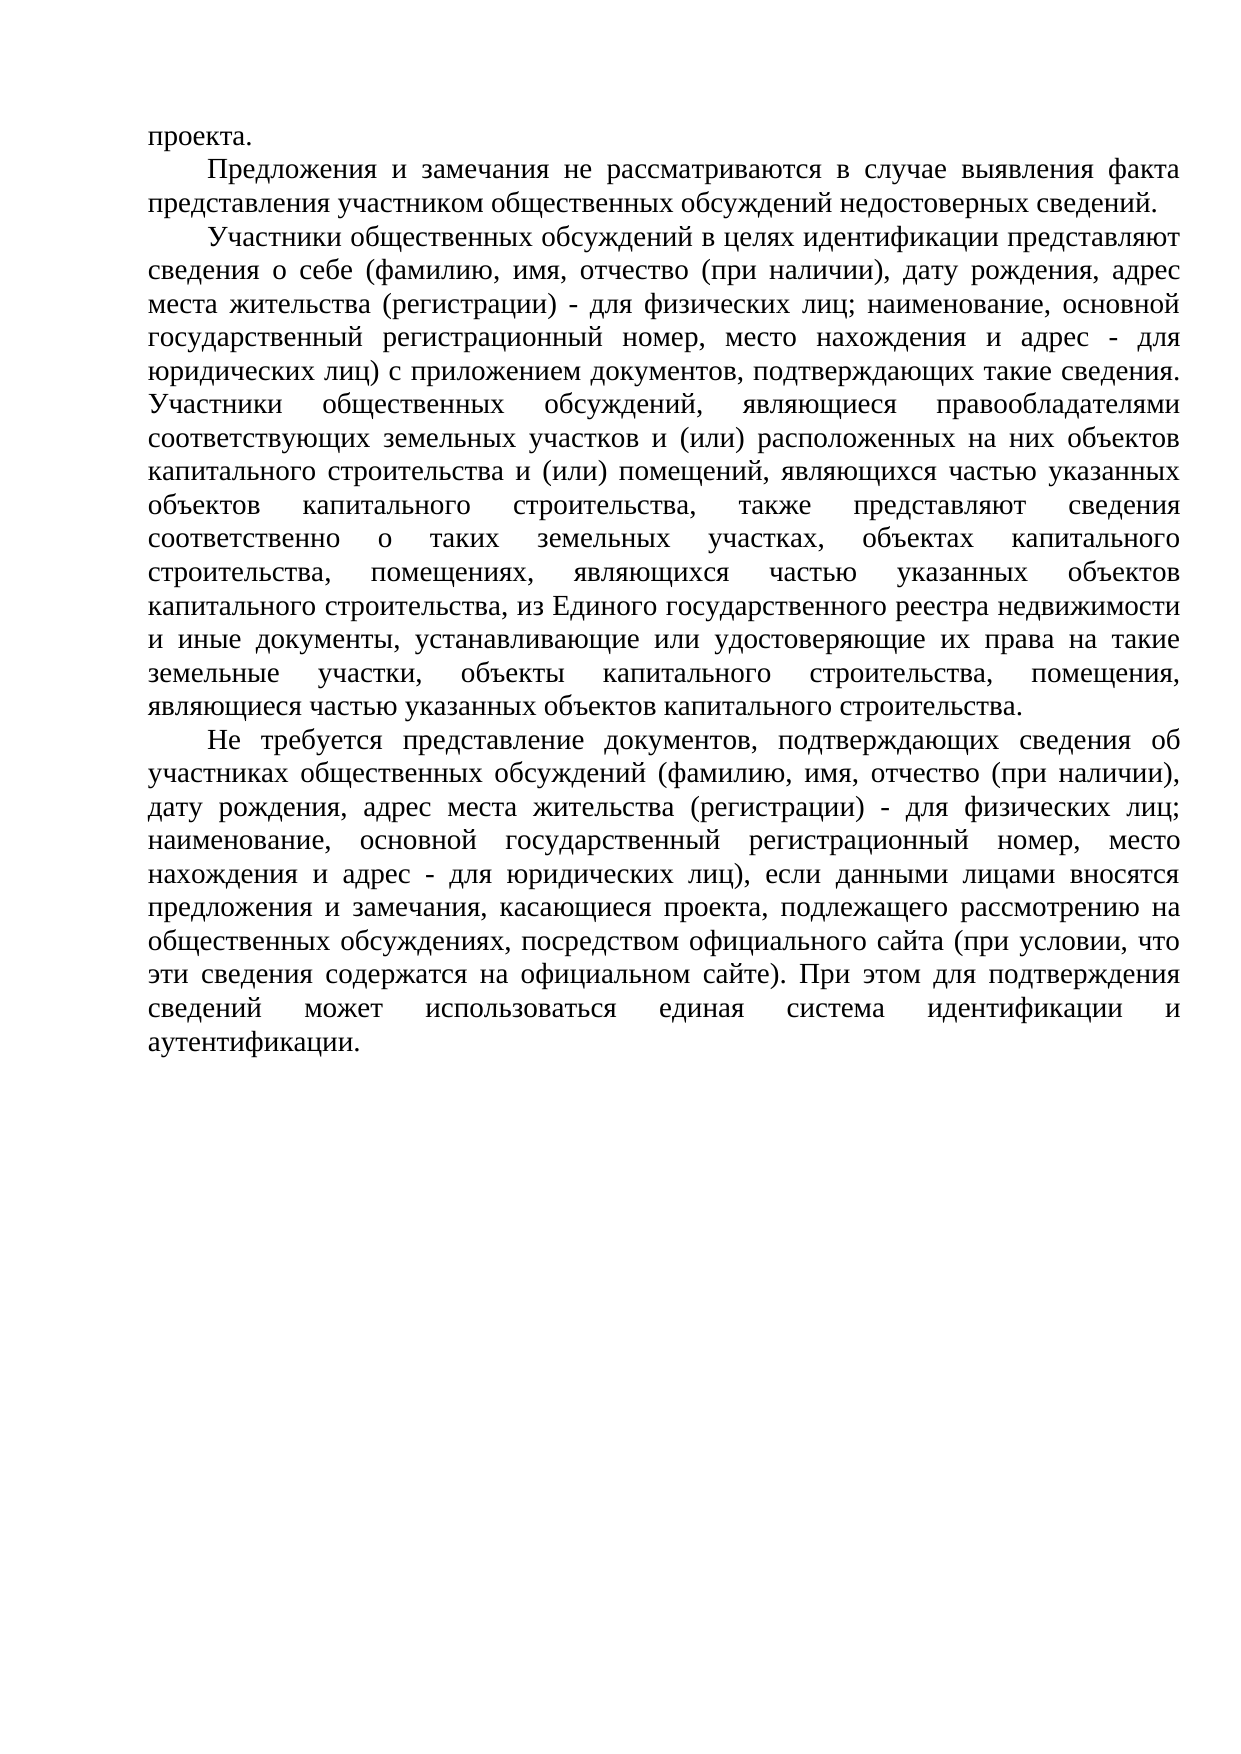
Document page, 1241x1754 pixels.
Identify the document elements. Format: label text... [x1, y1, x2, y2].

text Не требуется представление документов, подтверждающих сведения об участниках общественных обсуждений (фамилию, имя, отчество (при наличии), дату рождения, адрес места жительства (регистрации) - для физических лиц; наименование, основной государственный регистрационный номер, место нахождения и адрес - для юридических лиц), если данными лицами вносятся предложения и замечания, касающиеся проекта, подлежащего рассмотрению на общественных обсуждениях, посредством официального сайта (при условии, что эти сведения содержатся на официальном сайте). При этом для подтверждения сведений может использоваться единая система идентификации и аутентификации. [148, 722, 1181, 1057]
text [148, 118, 1181, 152]
text Предложения и замечания не рассматриваются в случае выявления факта представления участником общественных обсуждений недостоверных сведений. [148, 152, 1181, 219]
text Участники общественных обсуждений в целях идентификации представляют сведения о себе (фамилию, имя, отчество (при наличии), дату рождения, адрес места жительства (регистрации) - для физических лиц; наименование, основной государственный регистрационный номер, место нахождения и адрес - для юридических лиц) с приложением документов, подтверждающих такие сведения. Участники общественных обсуждений, являющиеся правообладателями соответствующих земельных участков и (или) расположенных на них объектов капитального строительства и (или) помещений, являющихся частью указанных объектов капитального строительства, также представляют сведения соответственно о таких земельных участках, объектах капитального строительства, помещениях, являющихся частью указанных объектов капитального строительства, из Единого государственного реестра недвижимости и иные документы, устанавливающие или удостоверяющие их права на такие земельные участки, объекты капитального строительства, помещения, являющиеся частью указанных объектов капитального строительства. [148, 219, 1181, 722]
